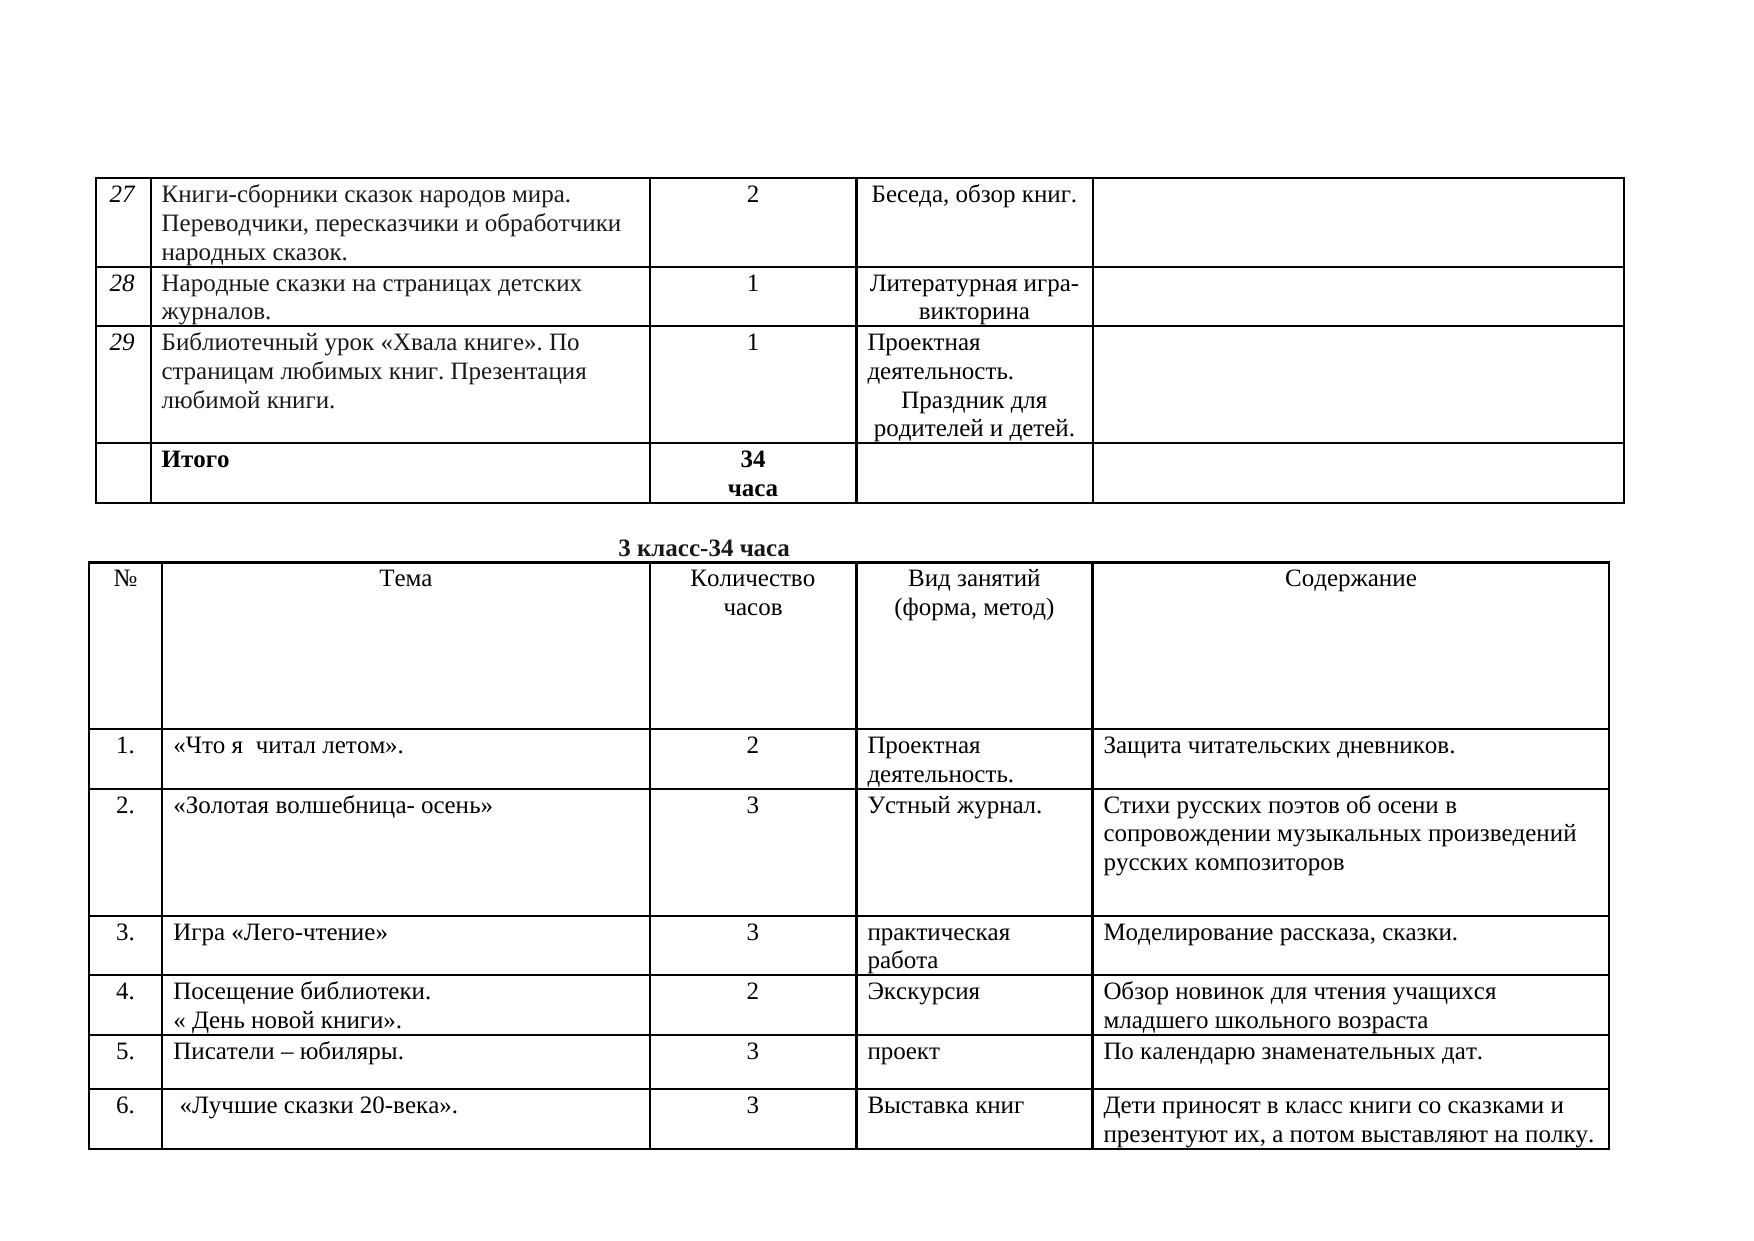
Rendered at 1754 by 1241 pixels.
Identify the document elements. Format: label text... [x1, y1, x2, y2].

table_cell 3 [651, 790, 855, 915]
table_cell 1. [90, 730, 161, 788]
table_cell Библиотечный урок «Хвала книге». По страницам любимых книг. Презентация любимой книги. [152, 327, 649, 442]
table_header Количество часов [651, 564, 855, 728]
table_cell По календарю знаменательных дат. [1094, 1036, 1608, 1088]
table_cell [97, 444, 150, 502]
table_cell Дети приносят в класс книги со сказками и презентуют их, а потом выставляют на полку. [1094, 1090, 1608, 1148]
table_cell Защита читательских дневников. [1094, 730, 1608, 788]
table_cell Литературная игра- викторина [858, 268, 1092, 325]
table_cell «Лучшие сказки 20-века». [163, 1090, 649, 1148]
table_cell 27 [97, 179, 150, 266]
table_cell Итого [152, 444, 649, 502]
table_cell 1 [651, 327, 855, 442]
table_cell 4. [90, 976, 161, 1034]
table_header Тема [163, 564, 649, 728]
table_cell Устный журнал. [858, 790, 1091, 915]
table_cell 28 [97, 268, 150, 325]
table_cell 2. [90, 790, 161, 915]
table_cell 6. [90, 1090, 161, 1148]
table_cell Моделирование рассказа, сказки. [1094, 917, 1608, 974]
table_cell Посещение библиотеки. « День новой книги». [163, 976, 649, 1034]
table_cell 29 [97, 327, 150, 442]
table_cell 34 часа [651, 444, 855, 502]
table_cell Народные сказки на страницах детских журналов. [152, 268, 649, 325]
table_cell Писатели – юбиляры. [163, 1036, 649, 1088]
table_cell Выставка книг [858, 1090, 1091, 1148]
table_cell Книги-сборники сказок народов мира. Переводчики, пересказчики и обработчики народных сказок. [152, 179, 649, 266]
table_cell 2 [651, 976, 855, 1034]
table_cell Обзор новинок для чтения учащихся младшего школьного возраста [1094, 976, 1608, 1034]
table_cell Беседа, обзор книг. [858, 179, 1092, 266]
table_cell 2 [651, 730, 855, 788]
table_cell 5. [90, 1036, 161, 1088]
table_header Вид занятий (форма, метод) [858, 564, 1091, 728]
table_cell [1094, 327, 1623, 442]
table_cell «Что я читал летом». [163, 730, 649, 788]
table_cell [1094, 268, 1623, 325]
table_cell Проектная деятельность. Праздник для родителей и детей. [858, 327, 1092, 442]
table_cell 3 [651, 1090, 855, 1148]
table_cell [1094, 179, 1623, 266]
table_header Содержание [1094, 564, 1608, 728]
table_cell проект [858, 1036, 1091, 1088]
table_header № [90, 564, 161, 728]
table_cell Стихи русских поэтов об осени в сопровождении музыкальных произведений русских композиторов [1094, 790, 1608, 915]
text 3 класс-34 часа [118, 533, 1636, 561]
table_cell 2 [651, 179, 855, 266]
table_cell 1 [651, 268, 855, 325]
table_cell 3. [90, 917, 161, 974]
table_cell Проектная деятельность. [858, 730, 1091, 788]
table_cell Игра «Лего-чтение» [163, 917, 649, 974]
table_cell 3 [651, 917, 855, 974]
table_cell [858, 444, 1092, 502]
table_cell Экскурсия [858, 976, 1091, 1034]
table_cell 3 [651, 1036, 855, 1088]
table_cell «Золотая волшебница- осень» [163, 790, 649, 915]
table_cell практическая работа [858, 917, 1091, 974]
table_cell [1094, 444, 1623, 502]
